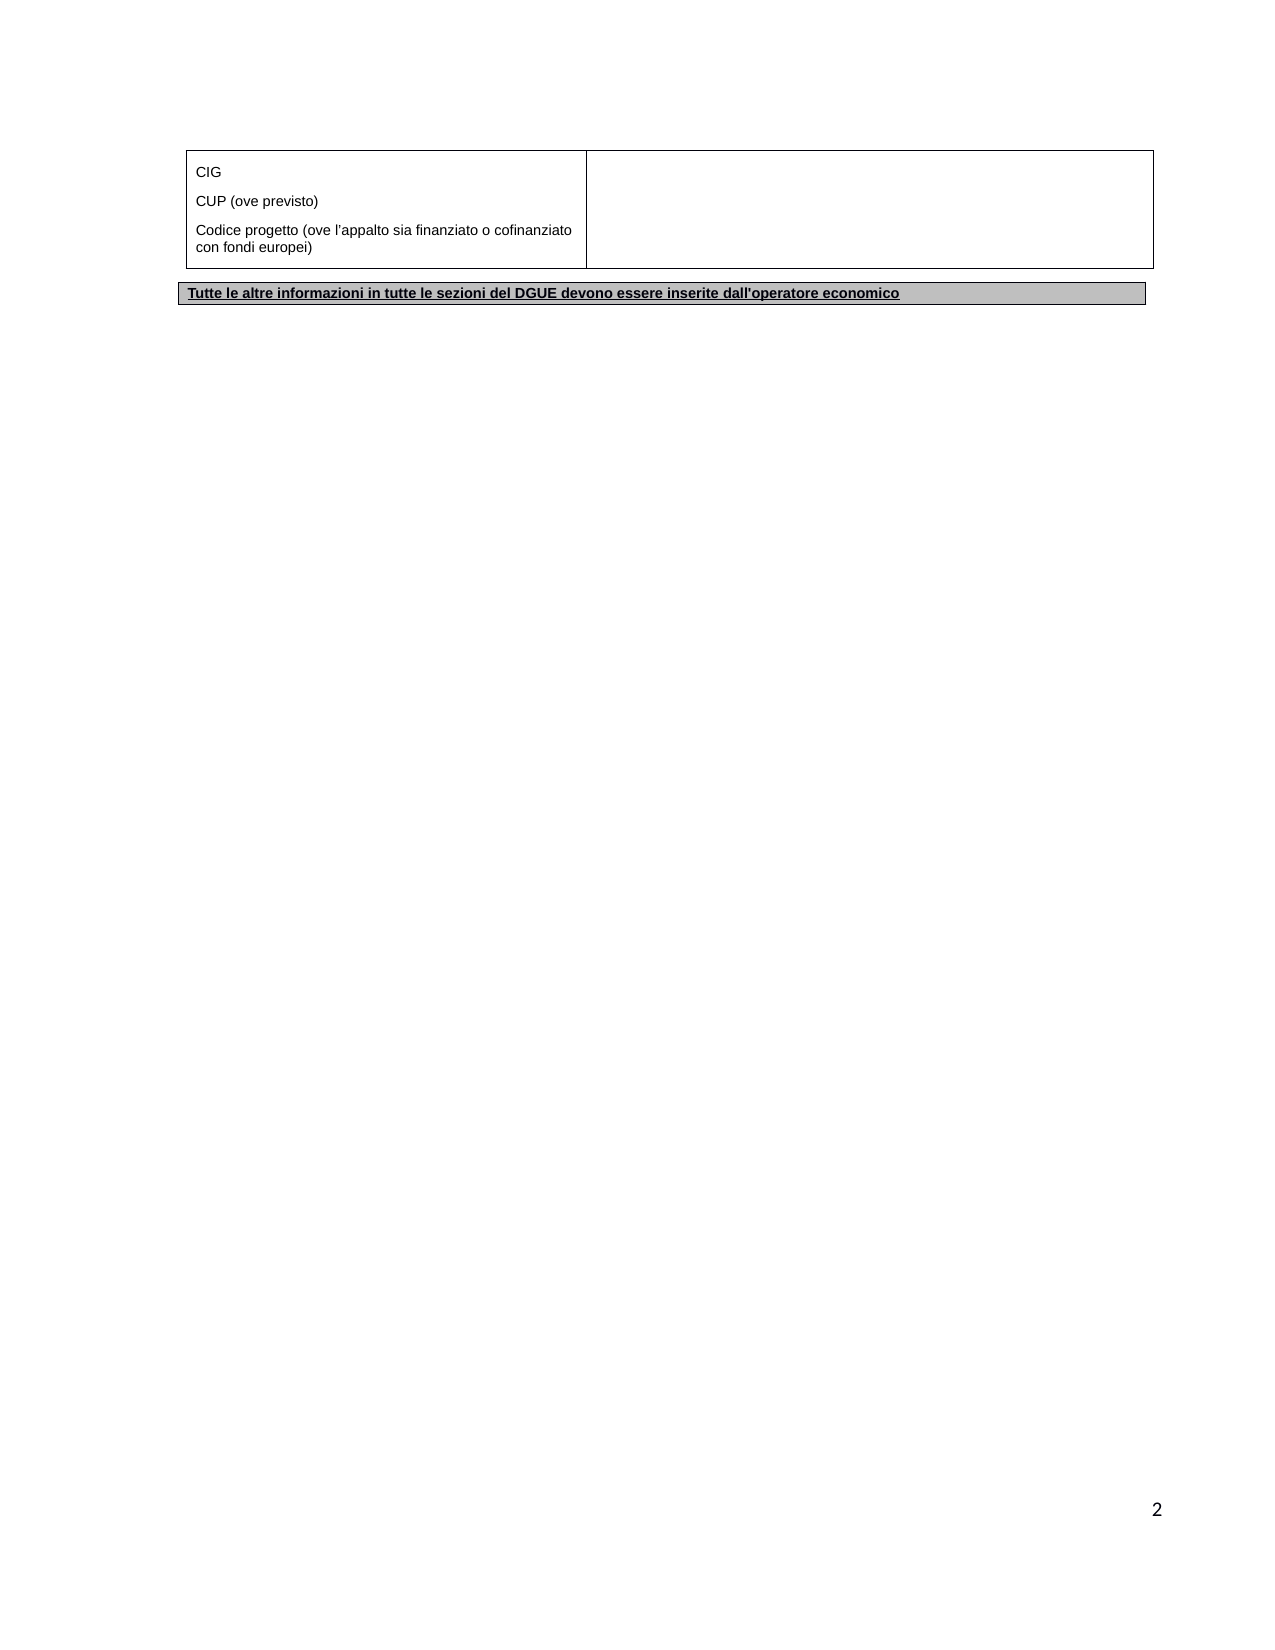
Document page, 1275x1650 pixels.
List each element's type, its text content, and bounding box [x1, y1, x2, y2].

text Tutte le altre informazioni in tutte le sezioni del DGUE devono essere inserite dall'operatore economico [179, 283, 1145, 304]
table_cell [587, 151, 1153, 268]
table_cell CIG CUP (ove previsto) Codice progetto (ove l’appalto sia finanziato o cofinanziato con fondi europei) [187, 151, 586, 268]
